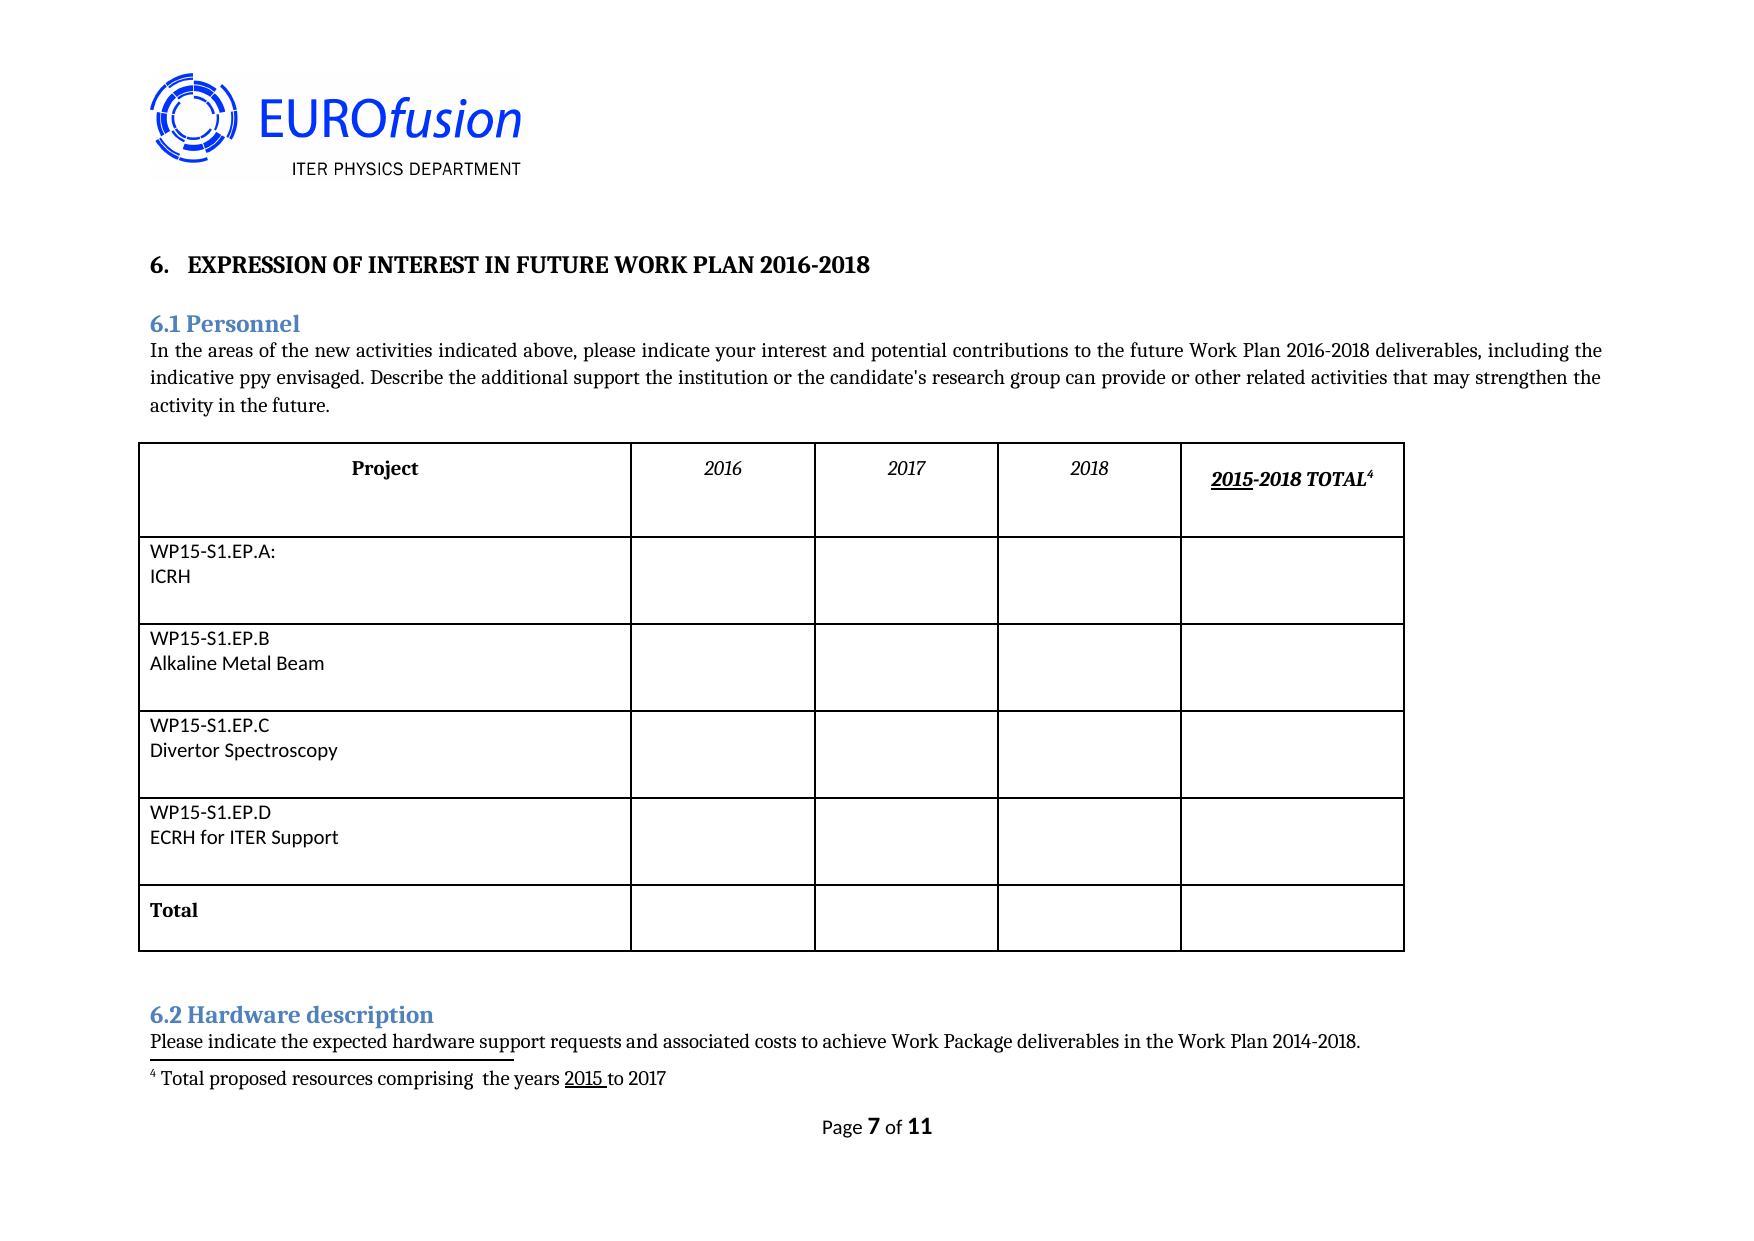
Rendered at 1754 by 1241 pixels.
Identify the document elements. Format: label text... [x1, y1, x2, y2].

table_cell [816, 886, 997, 950]
table_cell [632, 799, 814, 884]
table_cell [816, 538, 997, 623]
subtitle 6.1 Personnel [150, 309, 1604, 338]
table_cell [632, 538, 814, 623]
table_cell [999, 625, 1180, 710]
table_cell WP15-S1.EP.C Divertor Spectroscopy [140, 712, 630, 797]
table_cell [632, 625, 814, 710]
table_cell Total [140, 886, 630, 950]
table_header 2016 [632, 444, 814, 536]
table_cell WP15-S1.EP.B Alkaline Metal Beam [140, 625, 630, 710]
table_cell [816, 625, 997, 710]
table_header 2015-2018 TOTAL [1182, 444, 1403, 536]
table_cell [816, 799, 997, 884]
table_cell WP15-S1.EP.A: ICRH [140, 538, 630, 623]
table_cell [999, 712, 1180, 797]
subtitle 6.2 Hardware description [150, 1001, 1604, 1029]
table_cell [1182, 712, 1403, 797]
table_cell [632, 886, 814, 950]
table_header 2018 [999, 444, 1180, 536]
table_cell [1182, 886, 1403, 950]
table_header 2017 [816, 444, 997, 536]
subtitle EXPRESSION OF INTEREST IN FUTURE WORK PLAN 2016-2018 [150, 251, 1604, 280]
table_cell [1182, 799, 1403, 884]
picture [150, 73, 521, 181]
table_cell [1182, 625, 1403, 710]
table_cell [816, 712, 997, 797]
text Please indicate the expected hardware support requests and associated costs to achieve Work Package deliverables in the Work Plan 2014-2018. [150, 1029, 1604, 1053]
table_cell WP15-S1.EP.D ECRH for ITER Support [140, 799, 630, 884]
table_cell [999, 886, 1180, 950]
text In the areas of the new activities indicated above, please indicate your interest and potential contributions to the future Work Plan 2016-2018 deliverables, including the indicative ppy envisaged. Describe the additional support the institution or the candidate's research group can provide or other related activities that may strengthen the activity in the future. [150, 338, 1604, 417]
table_cell [1182, 538, 1403, 623]
table_cell [632, 712, 814, 797]
table_header Project [140, 444, 630, 536]
table_cell [999, 799, 1180, 884]
table_cell [999, 538, 1180, 623]
